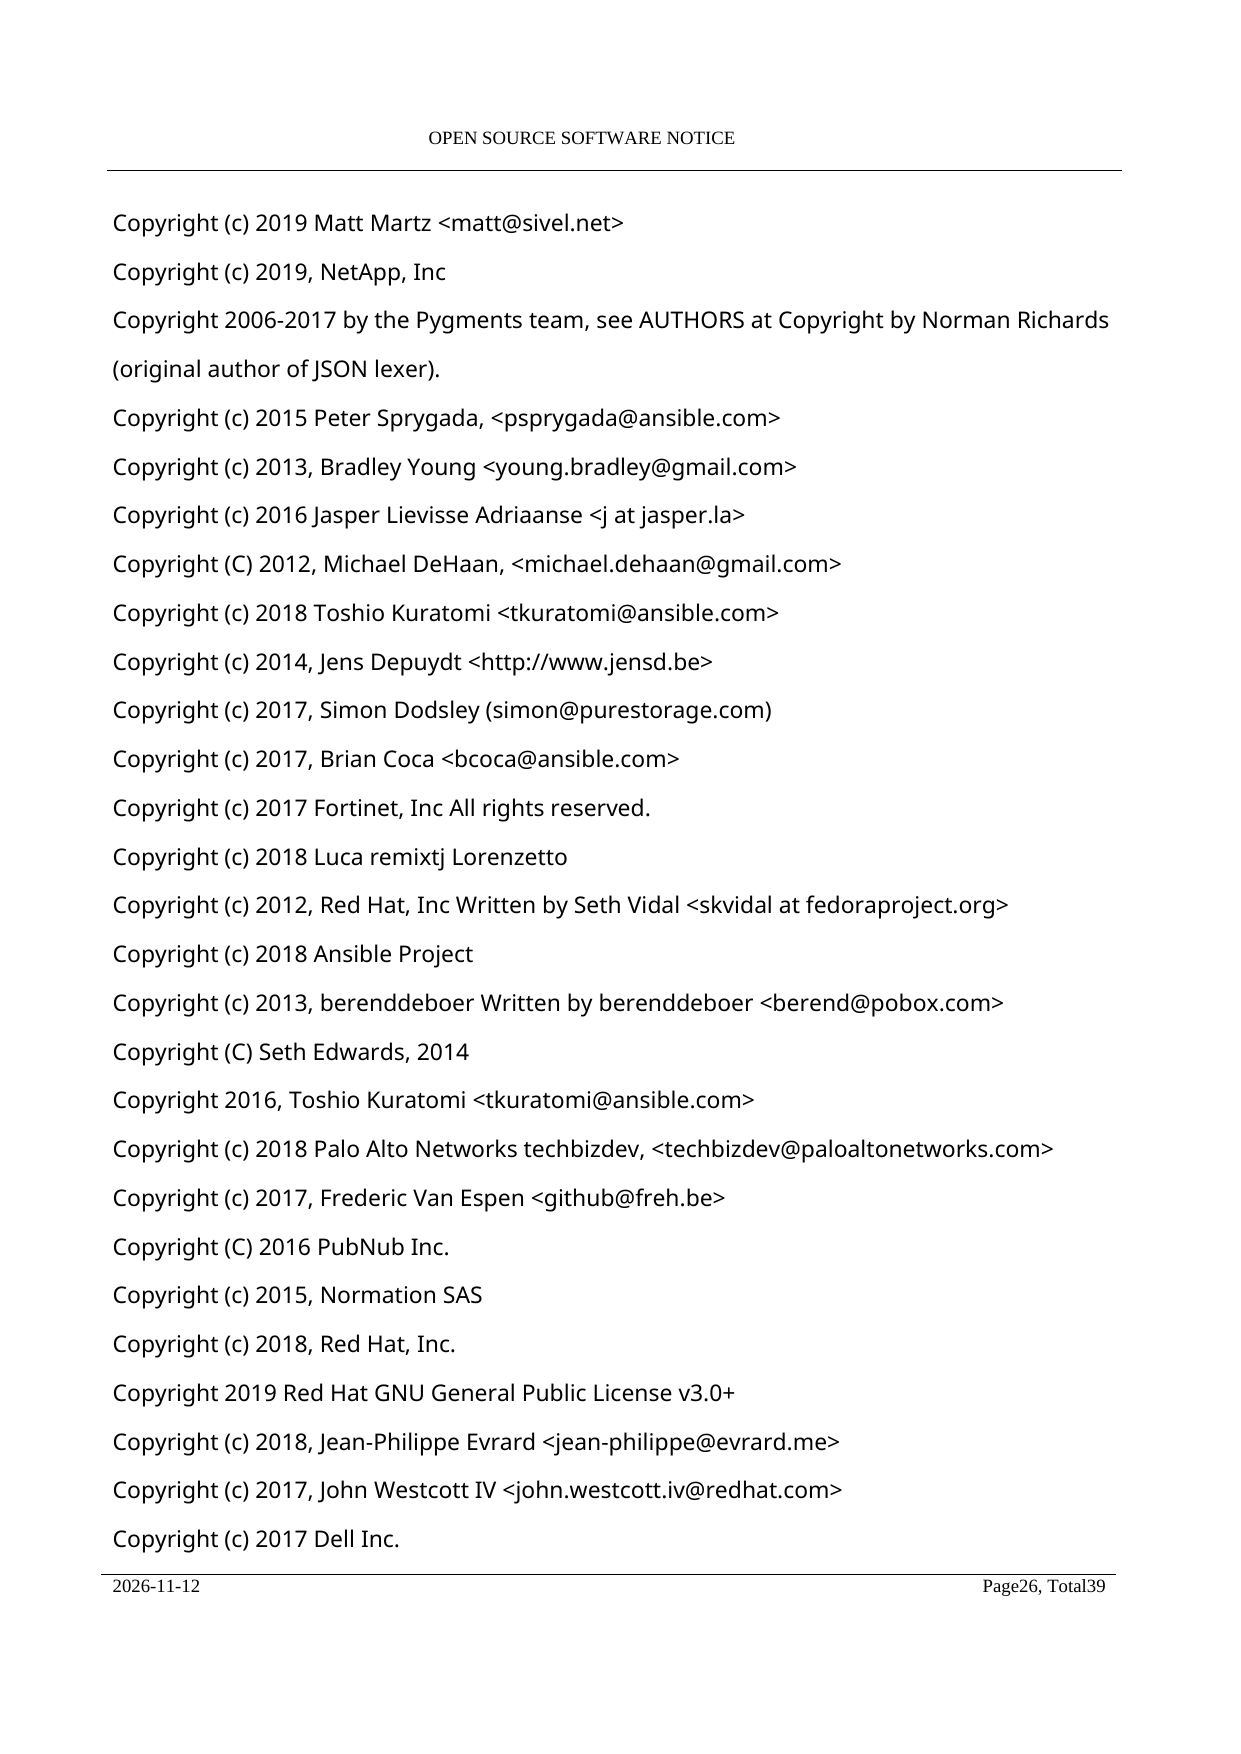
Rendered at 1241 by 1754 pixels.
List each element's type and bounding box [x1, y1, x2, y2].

text [112, 206, 1128, 1555]
